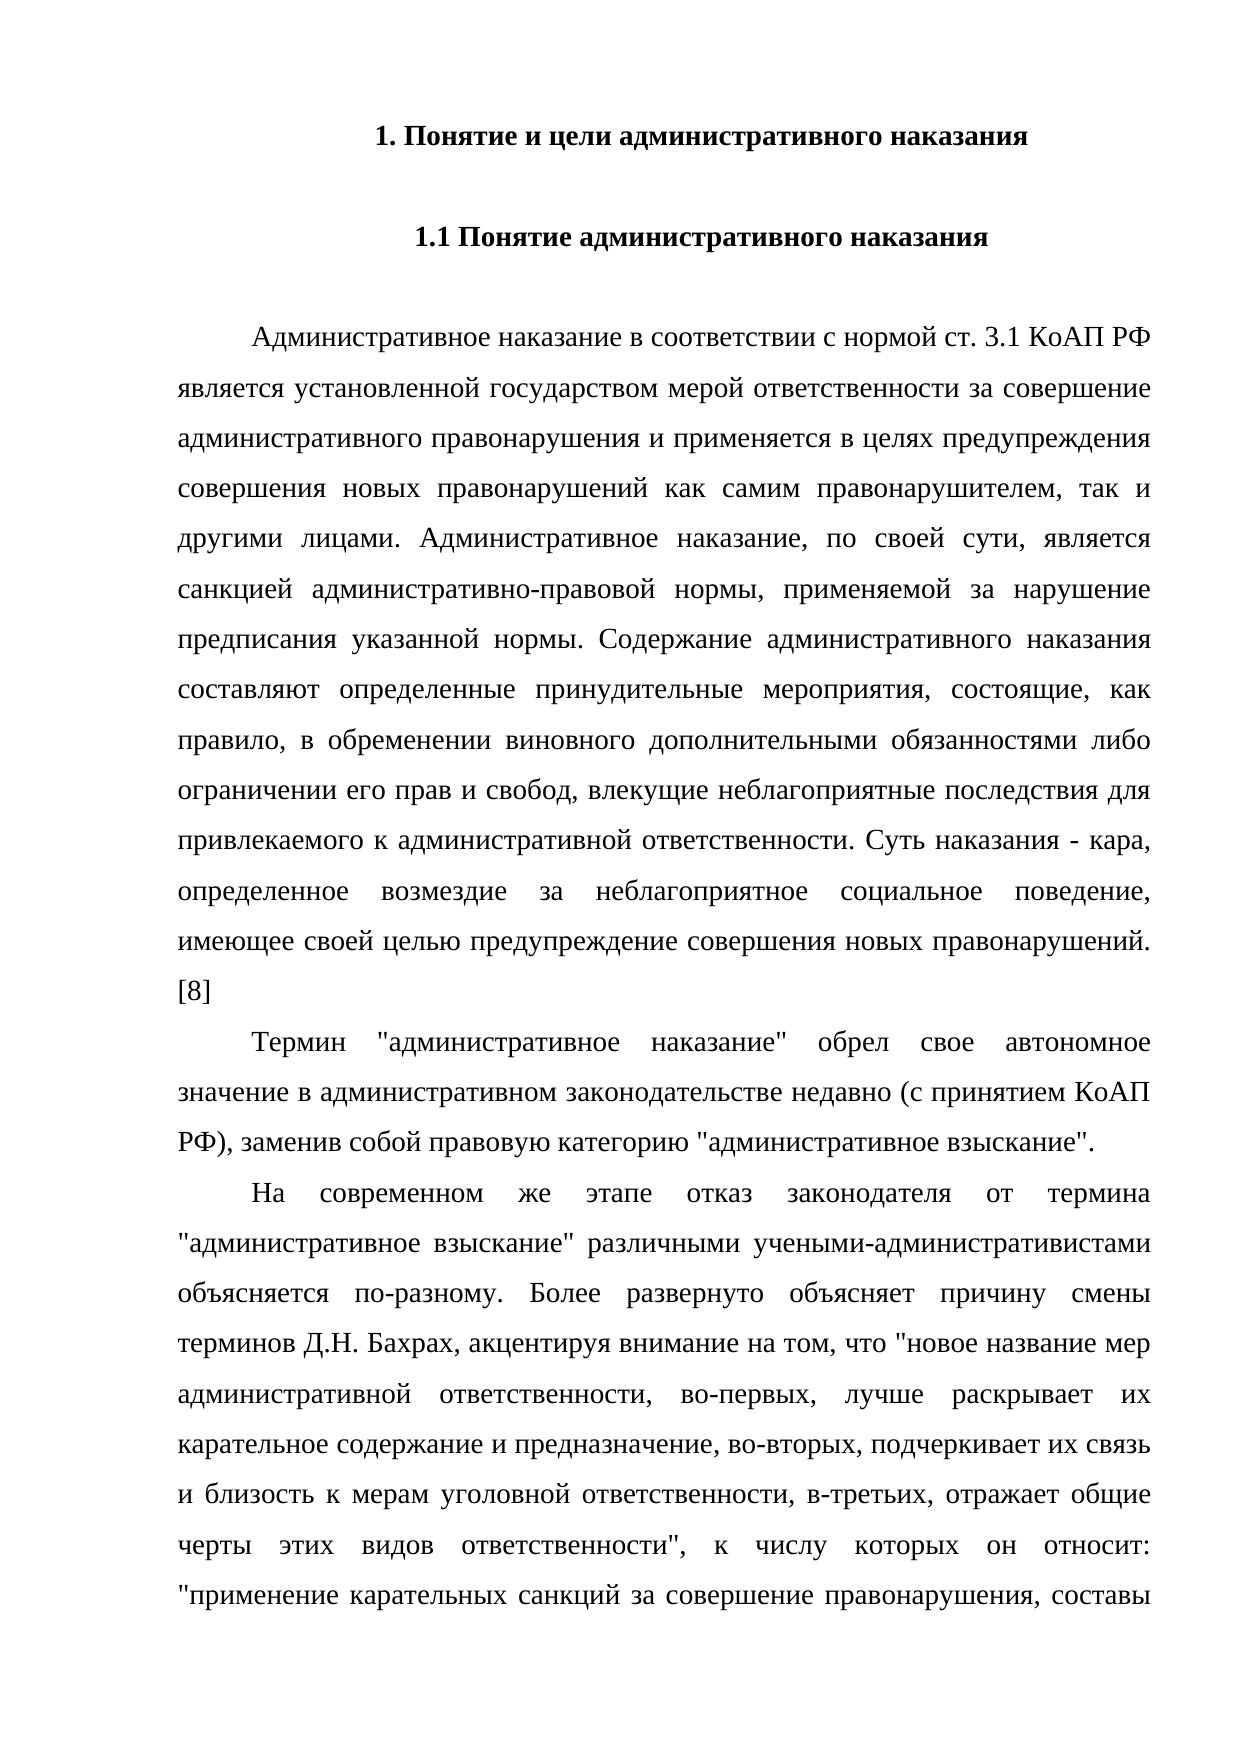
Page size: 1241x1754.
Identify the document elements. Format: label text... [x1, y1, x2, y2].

text Административное наказание в соответствии с нормой ст. 3.1 КоАП РФ является установленной государством мерой ответственности за совершение административного правонарушения и применяется в целях предупреждения совершения новых правонарушений как самим правонарушителем, так и другими лицами. Административное наказание, по своей сути, является санкцией административно-правовой нормы, применяемой за нарушение предписания указанной нормы. Содержание административного наказания составляют определенные принудительные мероприятия, состоящие, как правило, в обременении виновного дополнительными обязанностями либо ограничении его прав и свобод, влекущие неблагоприятные последствия для привлекаемого к административной ответственности. Суть наказания - кара, определенное возмездие за неблагоприятное социальное поведение, имеющее своей целью предупреждение совершения новых правонарушений. [8] [177, 319, 1152, 1007]
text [177, 1175, 1152, 1611]
text Термин "административное наказание" обрел свое автономное значение в административном законодательстве недавно (с принятием КоАП РФ), заменив собой правовую категорию "административное взыскание". [177, 1024, 1152, 1158]
text 1.1 Понятие административного наказания [177, 219, 1152, 252]
text 1. Понятие и цели административного наказания [177, 118, 1152, 152]
